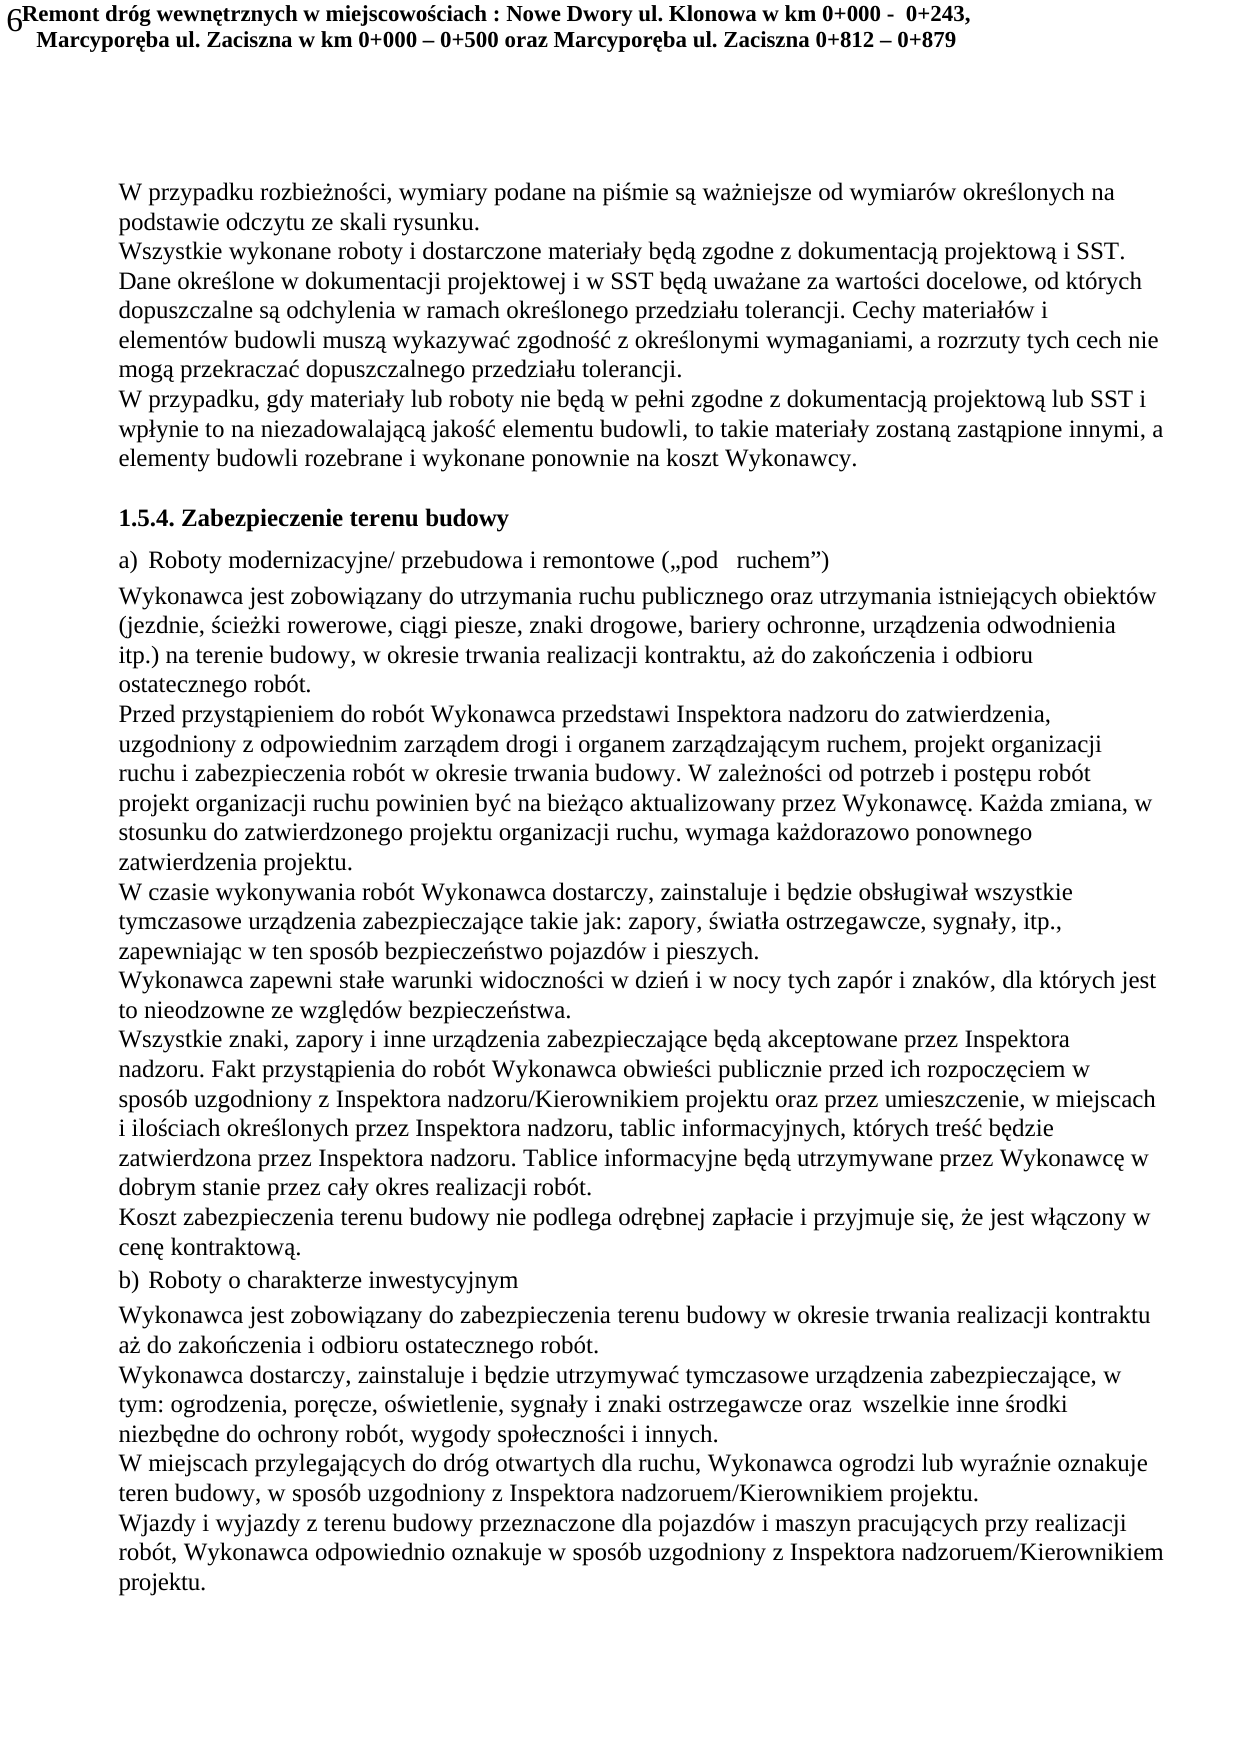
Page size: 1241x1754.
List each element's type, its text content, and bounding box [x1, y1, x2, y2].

list Roboty modernizacyjne/ przebudowa i remontowe („pod ruchem”) [118, 545, 1178, 574]
text W przypadku, gdy materiały lub roboty nie będą w pełni zgodne z dokumentacją projektową lub SST i wpłynie to na niezadowalającą jakość elementu budowli, to takie materiały zostaną zastąpione innymi, a elementy budowli rozebrane i wykonane ponownie na koszt Wykonawcy. [118, 384, 1178, 472]
subtitle Zabezpieczenie terenu budowy [118, 503, 1178, 532]
text Koszt zabezpieczenia terenu budowy nie podlega odrębnej zapłacie i przyjmuje się, że jest włączony w cenę kontraktową. [118, 1202, 1178, 1260]
text Wykonawca jest zobowiązany do zabezpieczenia terenu budowy w okresie trwania realizacji kontraktu aż do zakończenia i odbioru ostatecznego robót. [118, 1301, 1161, 1359]
text Przed przystąpieniem do robót Wykonawca przedstawi Inspektora nadzoru do zatwierdzenia, uzgodniony z odpowiednim zarządem drogi i organem zarządzającym ruchem, projekt organizacji ruchu i zabezpieczenia robót w okresie trwania budowy. W zależności od potrzeb i postępu robót projekt organizacji ruchu powinien być na bieżąco aktualizowany przez Wykonawcę. Każda zmiana, w stosunku do zatwierdzonego projektu organizacji ruchu, wymaga każdorazowo ponownego zatwierdzenia projektu. [118, 699, 1162, 876]
text W przypadku rozbieżności, wymiary podane na piśmie są ważniejsze od wymiarów określonych na podstawie odczytu ze skali rysunku. [118, 177, 1178, 235]
text Wszystkie wykonane roboty i dostarczone materiały będą zgodne z dokumentacją projektową i SST. Dane określone w dokumentacji projektowej i w SST będą uważane za wartości docelowe, od których dopuszczalne są odchylenia w ramach określonego przedziału tolerancji. Cechy materiałów i elementów budowli muszą wykazywać zgodność z określonymi wymaganiami, a rozrzuty tych cech nie mogą przekraczać dopuszczalnego przedziału tolerancji. [118, 236, 1161, 383]
list Roboty o charakterze inwestycyjnym [118, 1265, 1178, 1294]
text Wjazdy i wyjazdy z terenu budowy przeznaczone dla pojazdów i maszyn pracujących przy realizacji robót, Wykonawca odpowiednio oznakuje w sposób uzgodniony z Inspektora nadzoruem/Kierownikiem projektu. [118, 1508, 1178, 1596]
text Wykonawca jest zobowiązany do utrzymania ruchu publicznego oraz utrzymania istniejących obiektów (jezdnie, ścieżki rowerowe, ciągi piesze, znaki drogowe, bariery ochronne, urządzenia odwodnienia itp.) na terenie budowy, w okresie trwania realizacji kontraktu, aż do zakończenia i odbioru ostatecznego robót. [118, 581, 1161, 698]
text Wykonawca zapewni stałe warunki widoczności w dzień i w nocy tych zapór i znaków, dla których jest to nieodzowne ze względów bezpieczeństwa. [118, 965, 1161, 1024]
text Wykonawca dostarczy, zainstaluje i będzie utrzymywać tymczasowe urządzenia zabezpieczające, w tym: ogrodzenia, poręcze, oświetlenie, sygnały i znaki ostrzegawcze oraz wszelkie inne środki niezbędne do ochrony robót, wygody społeczności i innych. [118, 1360, 1156, 1448]
text W czasie wykonywania robót Wykonawca dostarczy, zainstaluje i będzie obsługiwał wszystkie tymczasowe urządzenia zabezpieczające takie jak: zapory, światła ostrzegawcze, sygnały, itp., zapewniając w ten sposób bezpieczeństwo pojazdów i pieszych. [118, 877, 1103, 964]
text Wszystkie znaki, zapory i inne urządzenia zabezpieczające będą akceptowane przez Inspektora nadzoru. Fakt przystąpienia do robót Wykonawca obwieści publicznie przed ich rozpoczęciem w sposób uzgodniony z Inspektora nadzoru/Kierownikiem projektu oraz przez umieszczenie, w miejscach i ilościach określonych przez Inspektora nadzoru, tablic informacyjnych, których treść będzie zatwierdzona przez Inspektora nadzoru. Tablice informacyjne będą utrzymywane przez Wykonawcę w dobrym stanie przez cały okres realizacji robót. [118, 1024, 1161, 1201]
text W miejscach przylegających do dróg otwartych dla ruchu, Wykonawca ogrodzi lub wyraźnie oznakuje teren budowy, w sposób uzgodniony z Inspektora nadzoruem/Kierownikiem projektu. [118, 1448, 1178, 1507]
